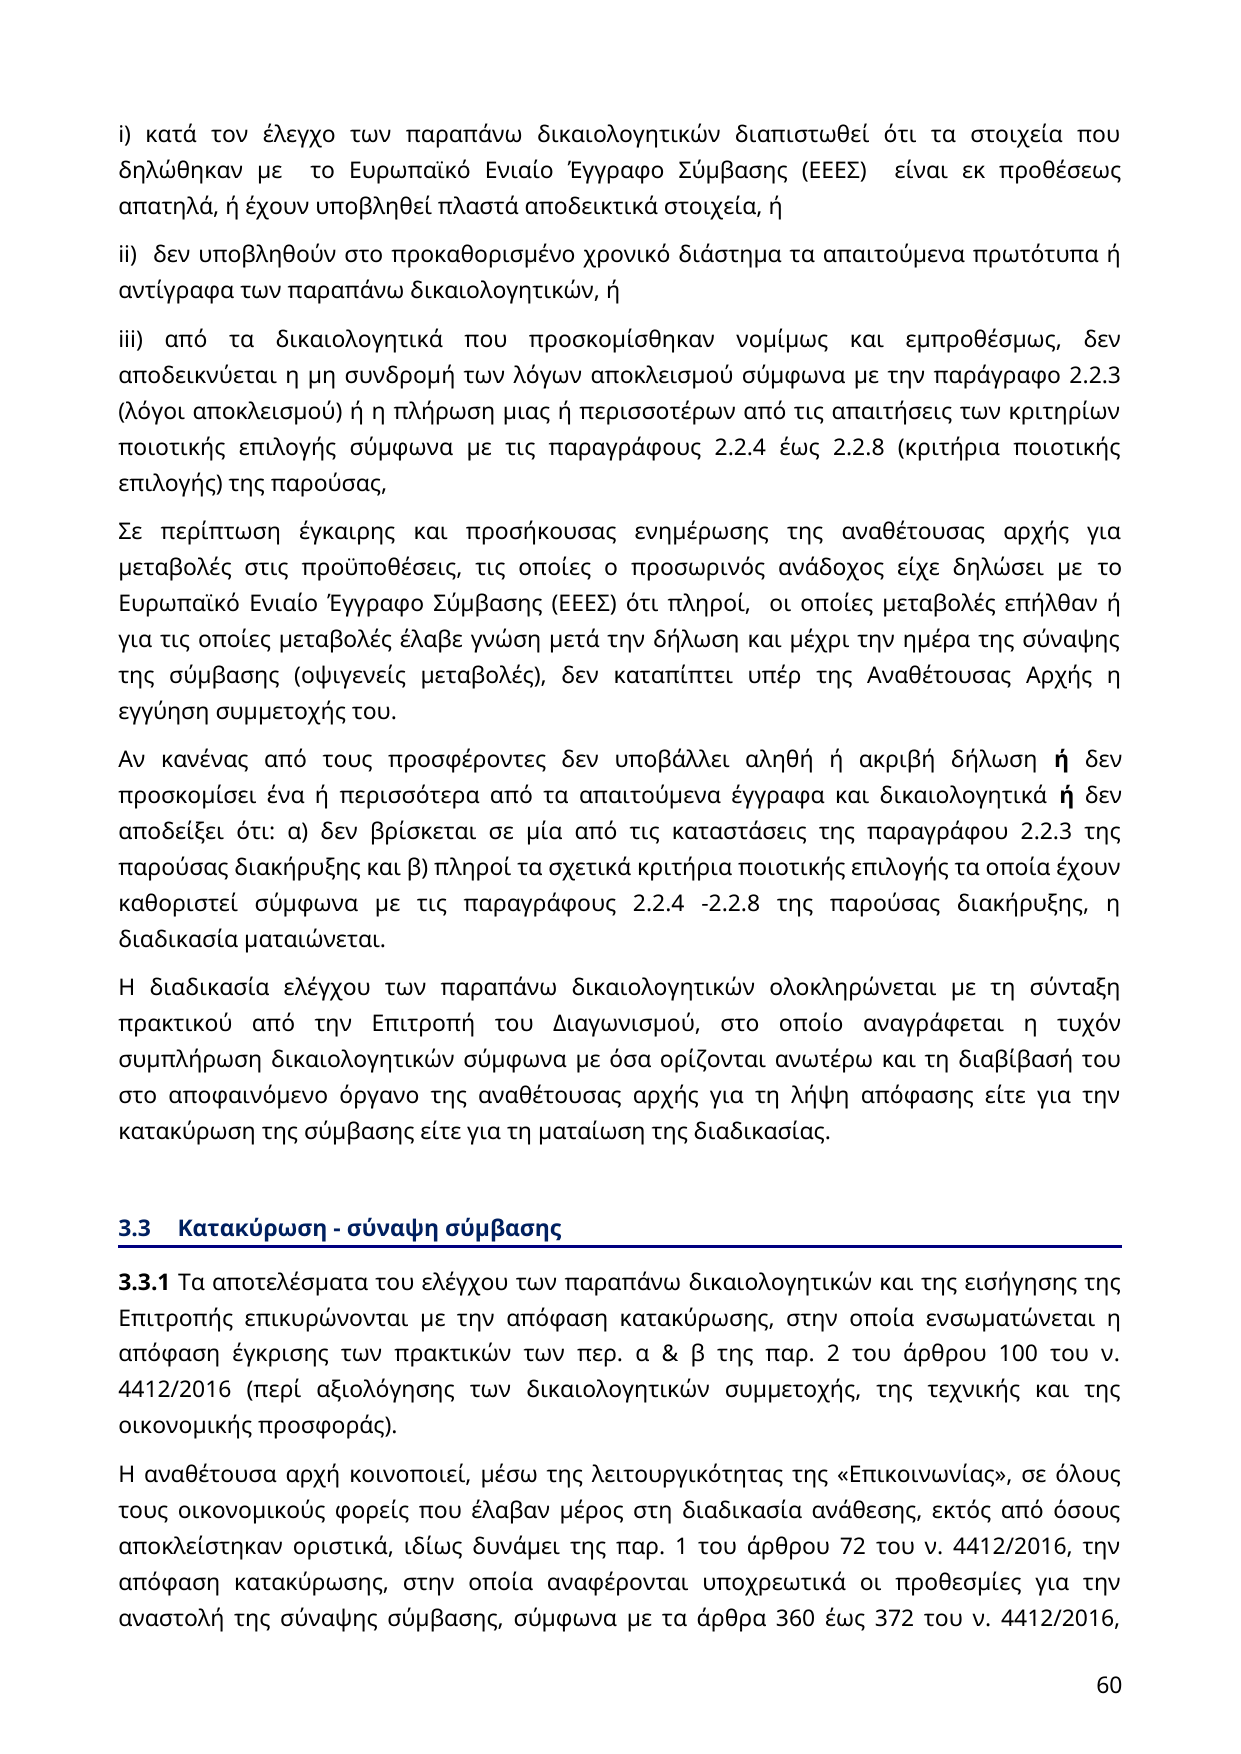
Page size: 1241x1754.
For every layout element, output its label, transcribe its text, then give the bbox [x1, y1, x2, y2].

text i) κατά τον έλεγχο των παραπάνω δικαιολογητικών διαπιστωθεί ότι τα στοιχεία που δηλώθηκαν με το Ευρωπαϊκό Ενιαίο Έγγραφο Σύμβασης (ΕΕΕΣ) είναι εκ προθέσεως απατηλά, ή έχουν υποβληθεί πλαστά αποδεικτικά στοιχεία, ή [118, 118, 1122, 221]
text Σε περίπτωση έγκαιρης και προσήκουσας ενημέρωσης της αναθέτουσας αρχής για μεταβολές στις προϋποθέσεις, τις οποίες ο προσωρινός ανάδοχος είχε δηλώσει με το Ευρωπαϊκό Ενιαίο Έγγραφο Σύμβασης (ΕΕΕΣ) ότι πληροί, οι οποίες μεταβολές επήλθαν ή για τις οποίες μεταβολές έλαβε γνώση μετά την δήλωση και μέχρι την ημέρα της σύναψης της σύμβασης (οψιγενείς μεταβολές), δεν καταπίπτει υπέρ της Αναθέτουσας Αρχής η εγγύηση συμμετοχής του. [118, 515, 1122, 726]
text 3.3.1 Τα αποτελέσματα του ελέγχου των παραπάνω δικαιολογητικών και της εισήγησης της Επιτροπής επικυρώνονται με την απόφαση κατακύρωσης, στην οποία ενσωματώνεται η απόφαση έγκρισης των πρακτικών των περ. α & β της παρ. 2 του άρθρου 100 του ν. 4412/2016 (περί αξιολόγησης των δικαιολογητικών συμμετοχής, της τεχνικής και της οικονομικής προσφοράς). [118, 1266, 1122, 1441]
text Η διαδικασία ελέγχου των παραπάνω δικαιολογητικών ολοκληρώνεται με τη σύνταξη πρακτικού από την Επιτροπή του Διαγωνισμού, στο οποίο αναγράφεται η τυχόν συμπλήρωση δικαιολογητικών σύμφωνα με όσα ορίζονται ανωτέρω και τη διαβίβασή του στο αποφαινόμενο όργανο της αναθέτουσας αρχής για τη λήψη απόφασης είτε για την κατακύρωση της σύμβασης είτε για τη ματαίωση της διαδικασίας. [118, 971, 1122, 1146]
text iii) από τα δικαιολογητικά που προσκομίσθηκαν νομίμως και εμπροθέσμως, δεν αποδεικνύεται η μη συνδρομή των λόγων αποκλεισμού σύμφωνα με την παράγραφο 2.2.3 (λόγοι αποκλεισμού) ή η πλήρωση μιας ή περισσοτέρων από τις απαιτήσεις των κριτηρίων ποιοτικής επιλογής σύμφωνα με τις παραγράφους 2.2.4 έως 2.2.8 (κριτήρια ποιοτικής επιλογής) της παρούσας, [118, 323, 1122, 498]
text ii) δεν υποβληθούν στο προκαθορισμένο χρονικό διάστημα τα απαιτούμενα πρωτότυπα ή αντίγραφα των παραπάνω δικαιολογητικών, ή [118, 238, 1122, 306]
subtitle Κατακύρωση - σύναψη σύμβασης [118, 1212, 1122, 1245]
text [118, 1458, 1122, 1633]
text Αν κανένας από τους προσφέροντες δεν υποβάλλει αληθή ή ακριβή δήλωση ή δεν προσκομίσει ένα ή περισσότερα από τα απαιτούμενα έγγραφα και δικαιολογητικά ή δεν αποδείξει ότι: α) δεν βρίσκεται σε μία από τις καταστάσεις της παραγράφου 2.2.3 της παρούσας διακήρυξης και β) πληροί τα σχετικά κριτήρια ποιοτικής επιλογής τα οποία έχουν καθοριστεί σύμφωνα με τις παραγράφους 2.2.4 -2.2.8 της παρούσας διακήρυξης, η διαδικασία ματαιώνεται. [118, 743, 1122, 954]
